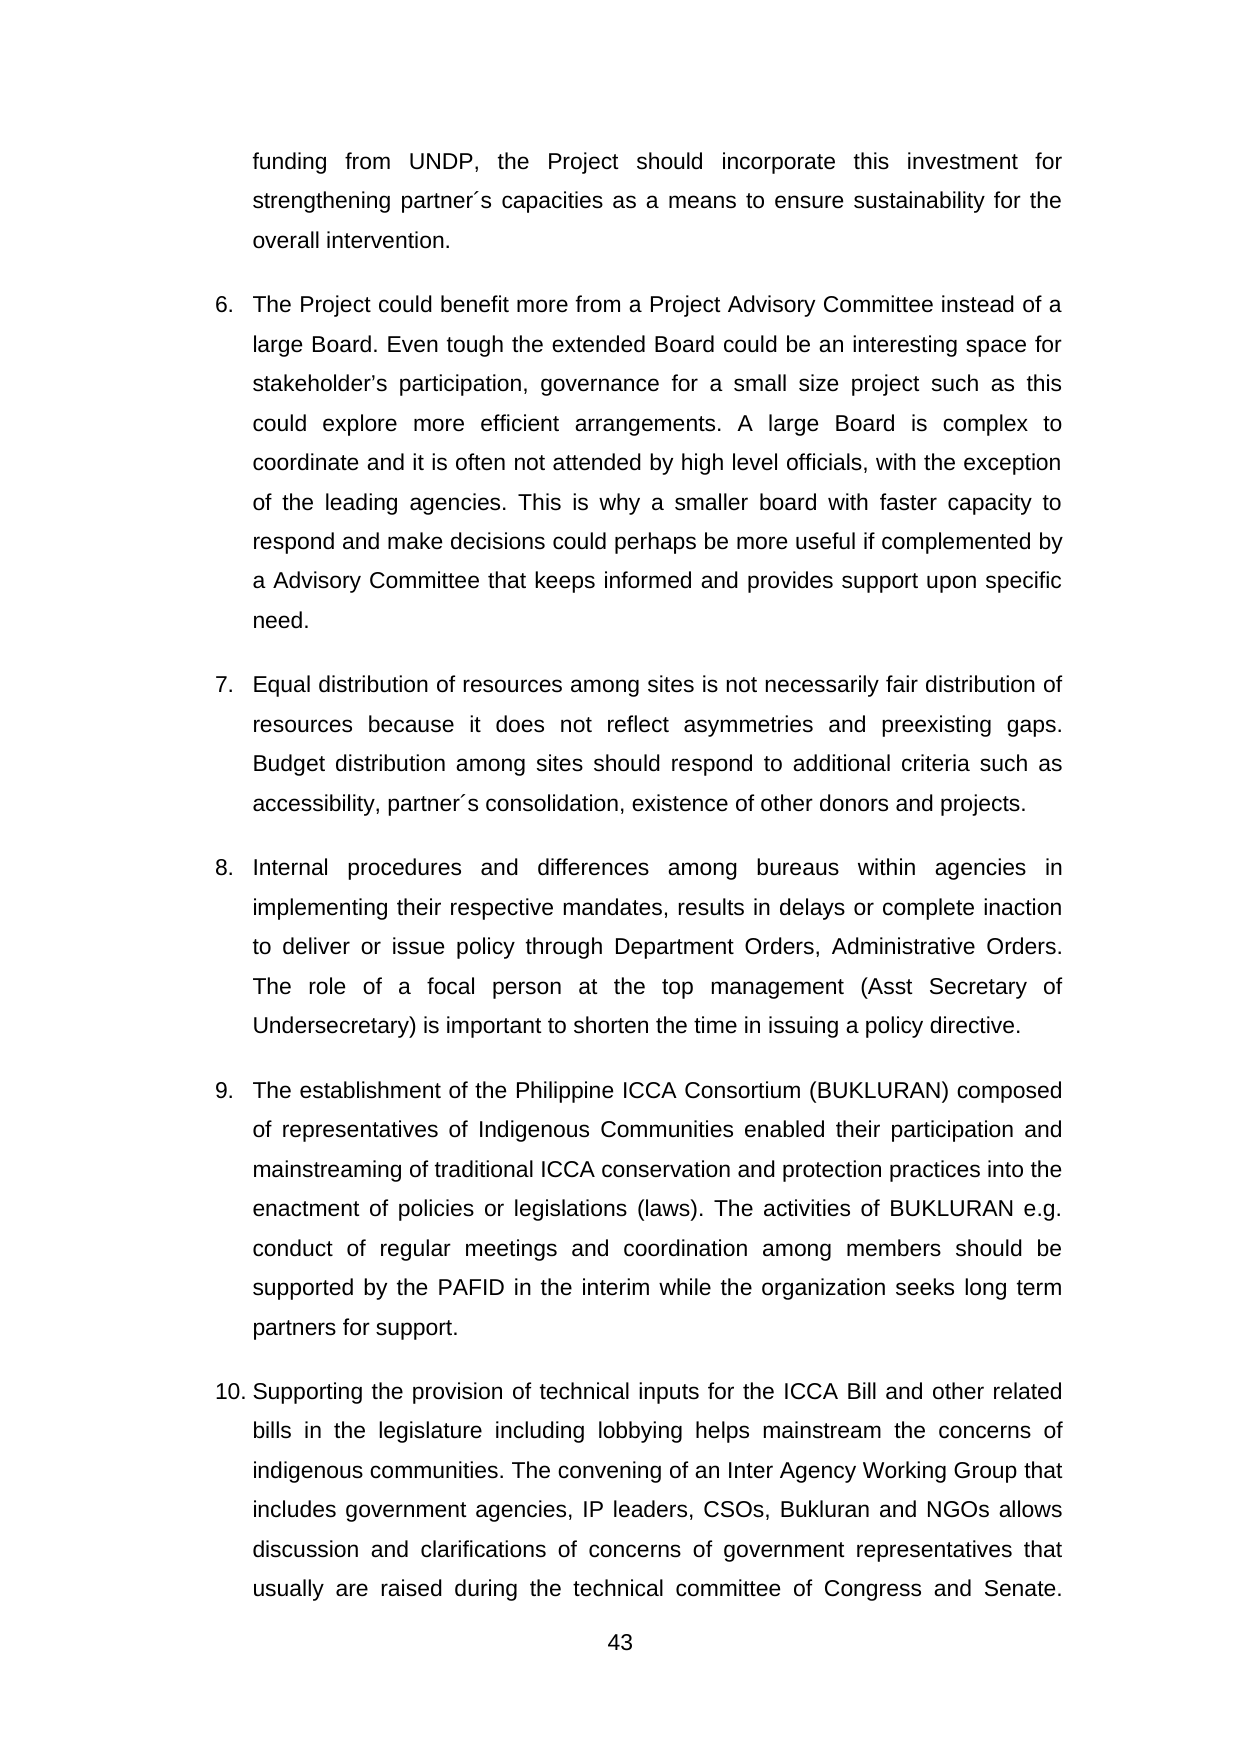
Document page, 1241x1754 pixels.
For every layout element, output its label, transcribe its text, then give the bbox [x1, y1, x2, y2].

list The establishment of the Philippine ICCA Consortium (BUKLURAN) composed of representatives of Indigenous Communities enabled their participation and mainstreaming of traditional ICCA conservation and protection practices into the enactment of policies or legislations (laws). The activities of BUKLURAN e.g. conduct of regular meetings and coordination among members should be supported by the PAFID in the interim while the organization seeks long term partners for support. [215, 1077, 1063, 1340]
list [215, 1378, 1063, 1602]
list Internal procedures and differences among bureaus within agencies in implementing their respective mandates, results in delays or complete inaction to deliver or issue policy through Department Orders, Administrative Orders. The role of a focal person at the top management (Asst Secretary of Undersecretary) is important to shorten the time in issuing a policy directive. [215, 854, 1063, 1038]
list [215, 148, 1063, 253]
list Equal distribution of resources among sites is not necessarily fair distribution of resources because it does not reflect asymmetries and preexisting gaps. Budget distribution among sites should respond to additional criteria such as accessibility, partner´s consolidation, existence of other donors and projects. [215, 671, 1063, 816]
list The Project could benefit more from a Project Advisory Committee instead of a large Board. Even tough the extended Board could be an interesting space for stakeholder’s participation, governance for a small size project such as this could explore more efficient arrangements. A large Board is complex to coordinate and it is often not attended by high level officials, with the exception of the leading agencies. This is why a smaller board with faster capacity to respond and make decisions could perhaps be more useful if complemented by a Advisory Committee that keeps informed and provides support upon specific need. [215, 291, 1063, 633]
